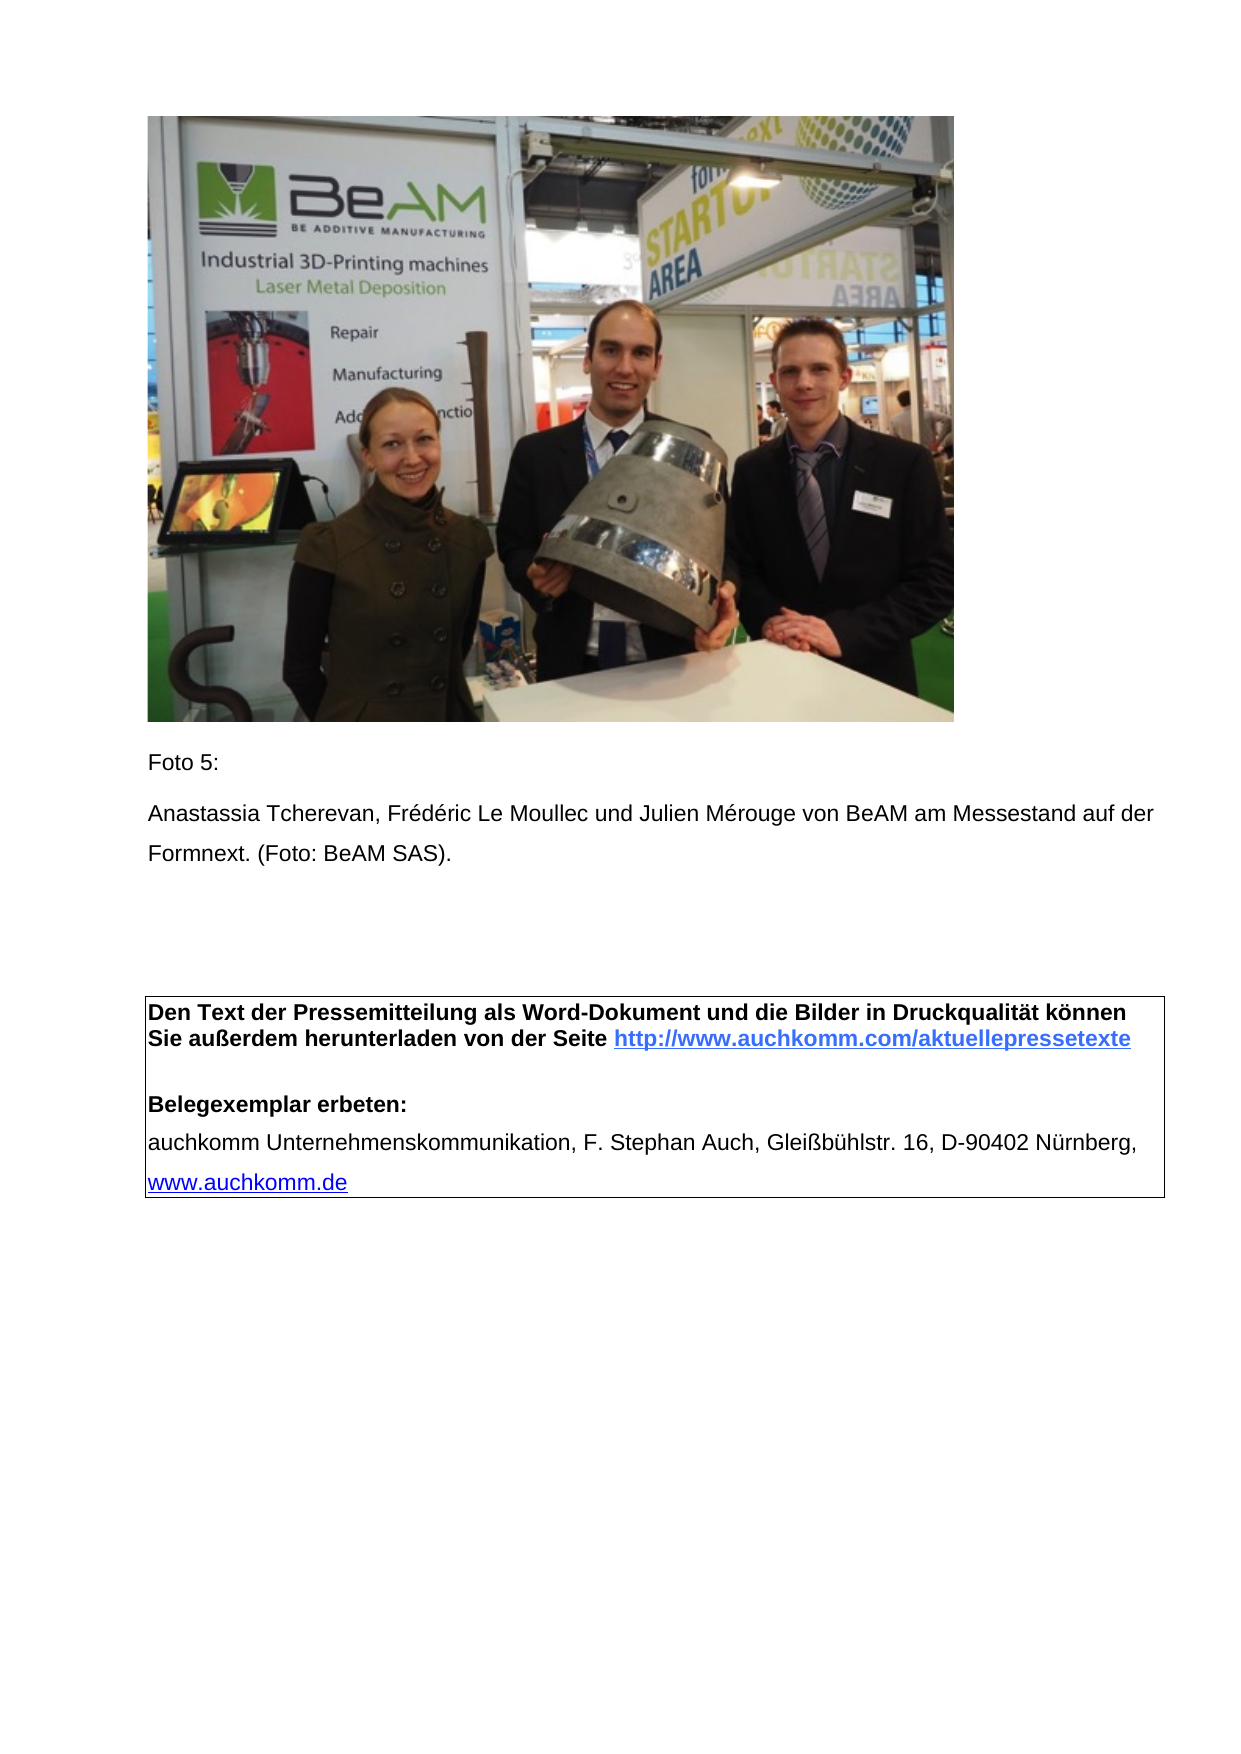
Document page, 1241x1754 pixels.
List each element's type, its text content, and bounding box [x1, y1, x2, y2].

picture [147, 116, 954, 722]
text Foto 5: [148, 748, 1162, 775]
text Belegexemplar erbeten: [146, 1087, 1164, 1117]
text Anastassia Tcherevan, Frédéric Le Moullec und Julien Mérouge von BeAM am Messestand auf der Formnext. (Foto: BeAM SAS). [148, 800, 1162, 866]
text Den Text der Pressemitteilung als Word-Dokument und die Bilder in Druckqualität können Sie außerdem herunterladen von der Seite http://www.auchkomm.com/aktuellepressetexte [146, 997, 1164, 1052]
text auchkomm Unternehmenskommunikation, F. Stephan Auch, Gleißbühlstr. 16, D-90402 Nürnberg, www.auchkomm.de [146, 1126, 1164, 1197]
